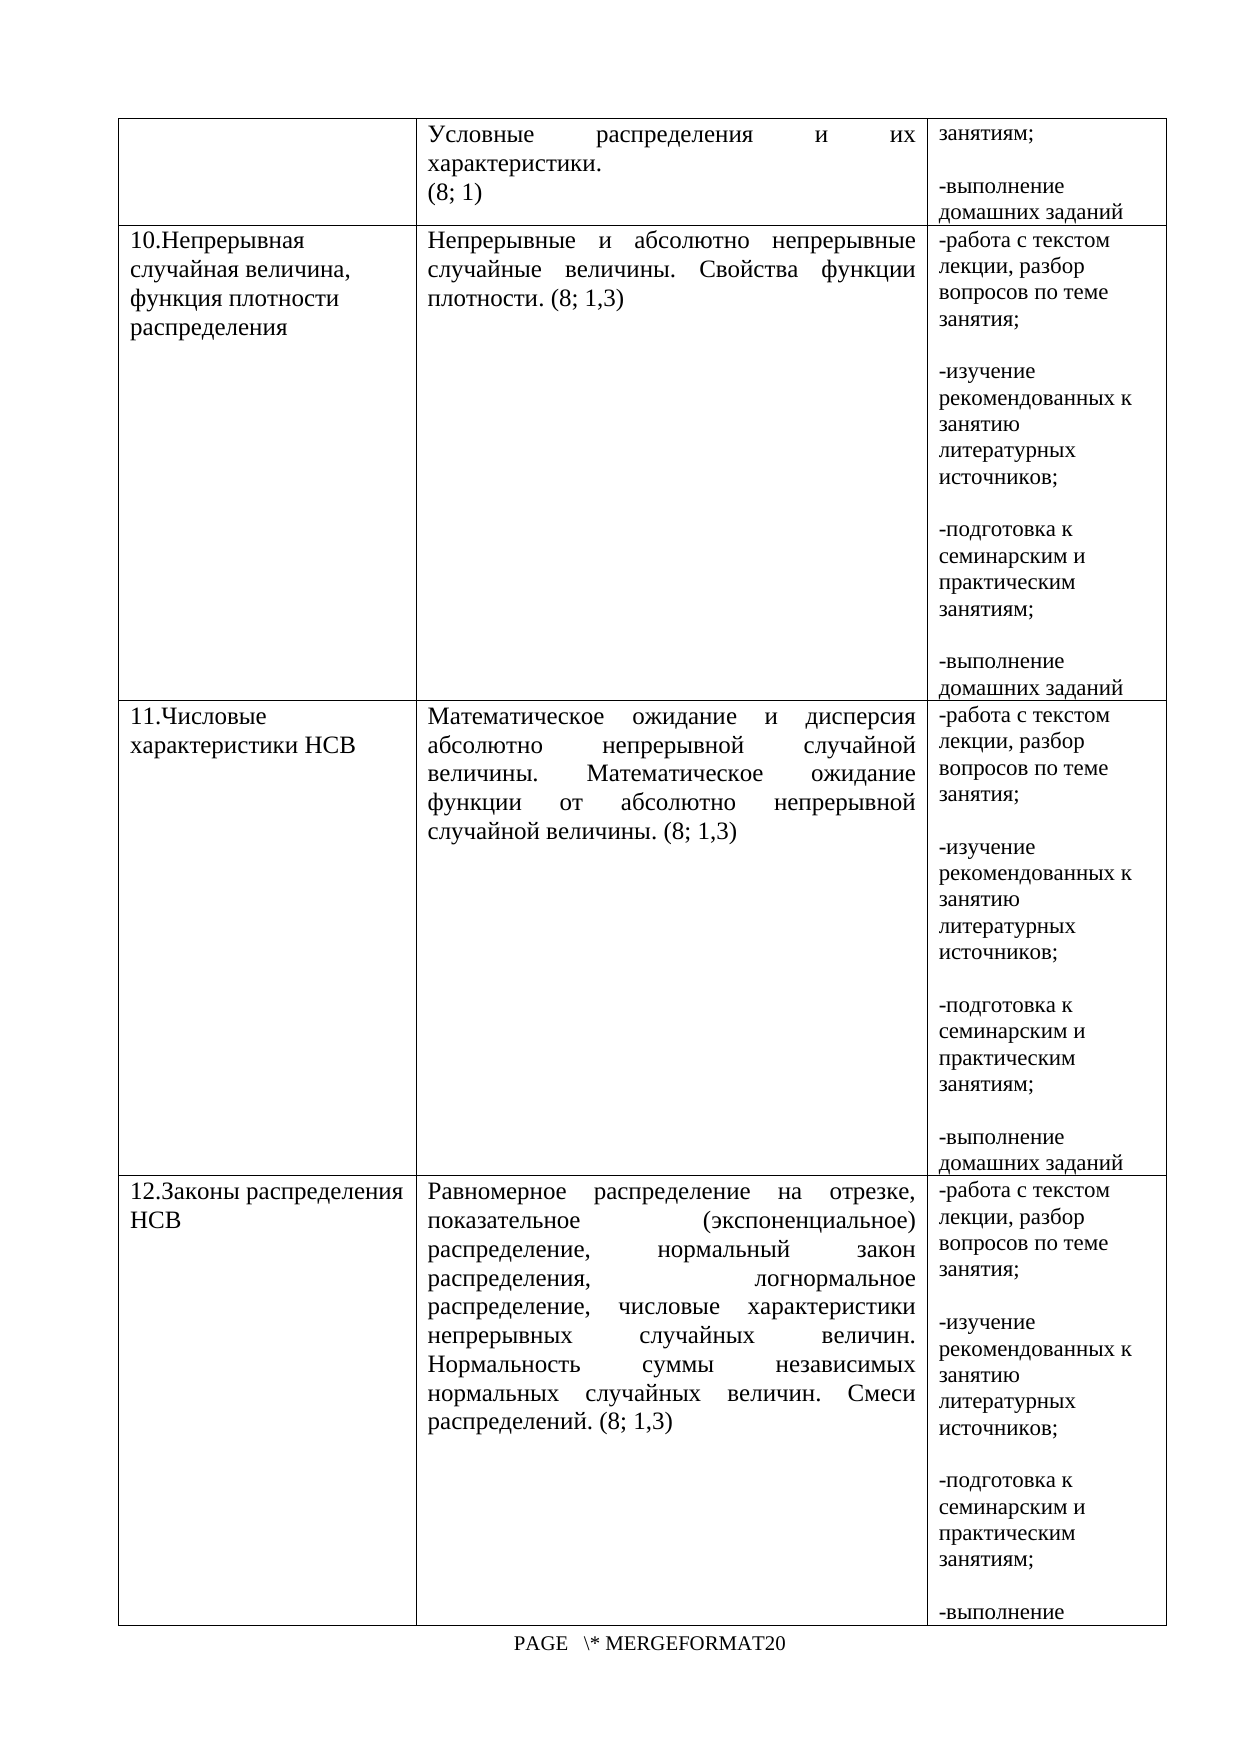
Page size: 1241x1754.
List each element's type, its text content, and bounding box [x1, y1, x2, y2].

table_cell Непрерывные и абсолютно непрерывные случайные величины. Свойства функции плотности. (8; 1,3) [417, 226, 927, 700]
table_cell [417, 1176, 927, 1624]
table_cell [119, 119, 416, 224]
table_cell 10.Непрерывная случайная величина, функция плотности распределения [119, 226, 416, 700]
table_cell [119, 1176, 416, 1624]
table_cell 11.Числовые характеристики НСВ [119, 701, 416, 1175]
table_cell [928, 119, 1166, 224]
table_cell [928, 1176, 1166, 1624]
table_cell Математическое ожидание и дисперсия абсолютно непрерывной случайной величины. Математическое ожидание функции от абсолютно непрерывной случайной величины. (8; 1,3) [417, 701, 927, 1175]
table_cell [417, 119, 927, 224]
